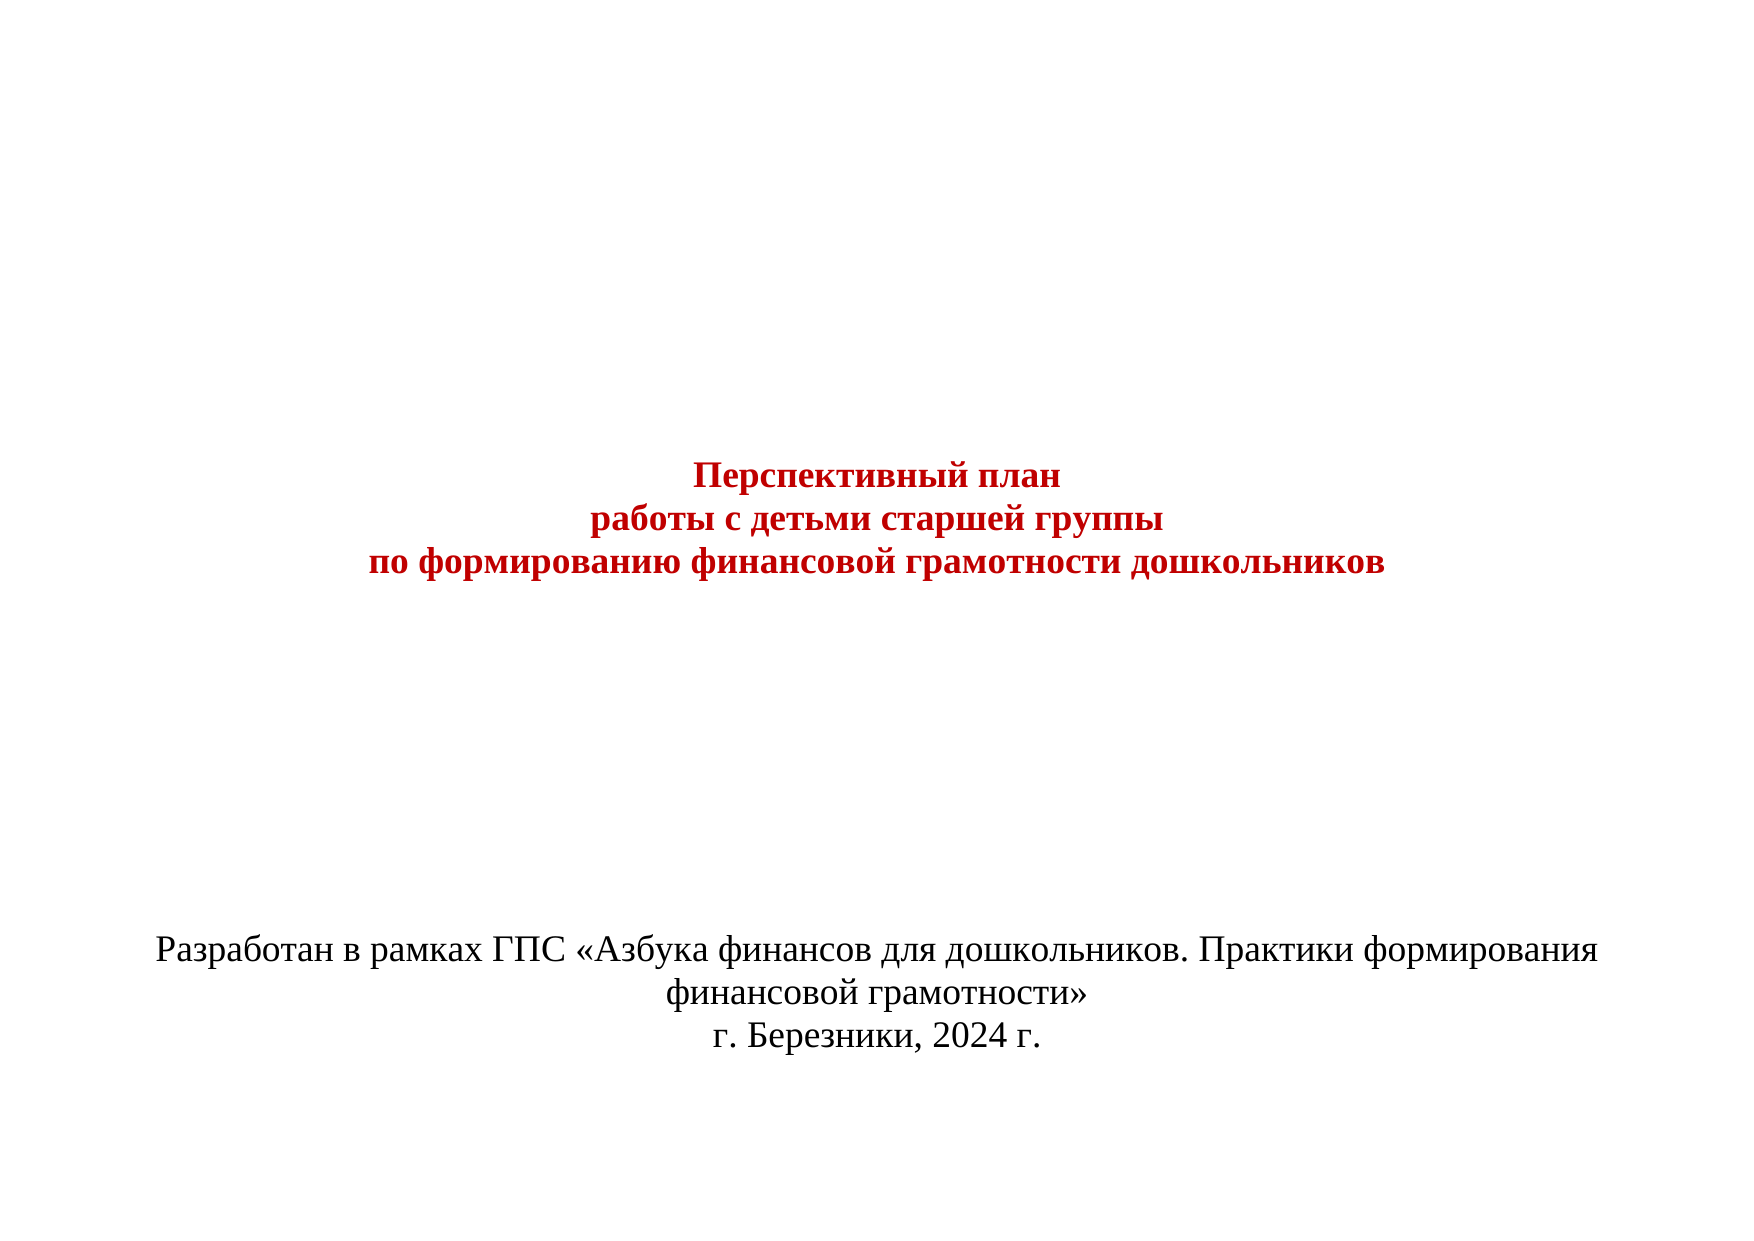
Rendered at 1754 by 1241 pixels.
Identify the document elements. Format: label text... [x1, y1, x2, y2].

text Разработан в рамках ГПС «Азбука финансов для дошкольников. Практики формирования финансовой грамотности» [118, 926, 1636, 1013]
text работы с детьми старшей группы [118, 495, 1636, 538]
text Перспективный план [118, 452, 1636, 495]
text по формированию финансовой грамотности дошкольников [118, 538, 1636, 581]
text г. Березники, 2024 г. [118, 1013, 1636, 1056]
